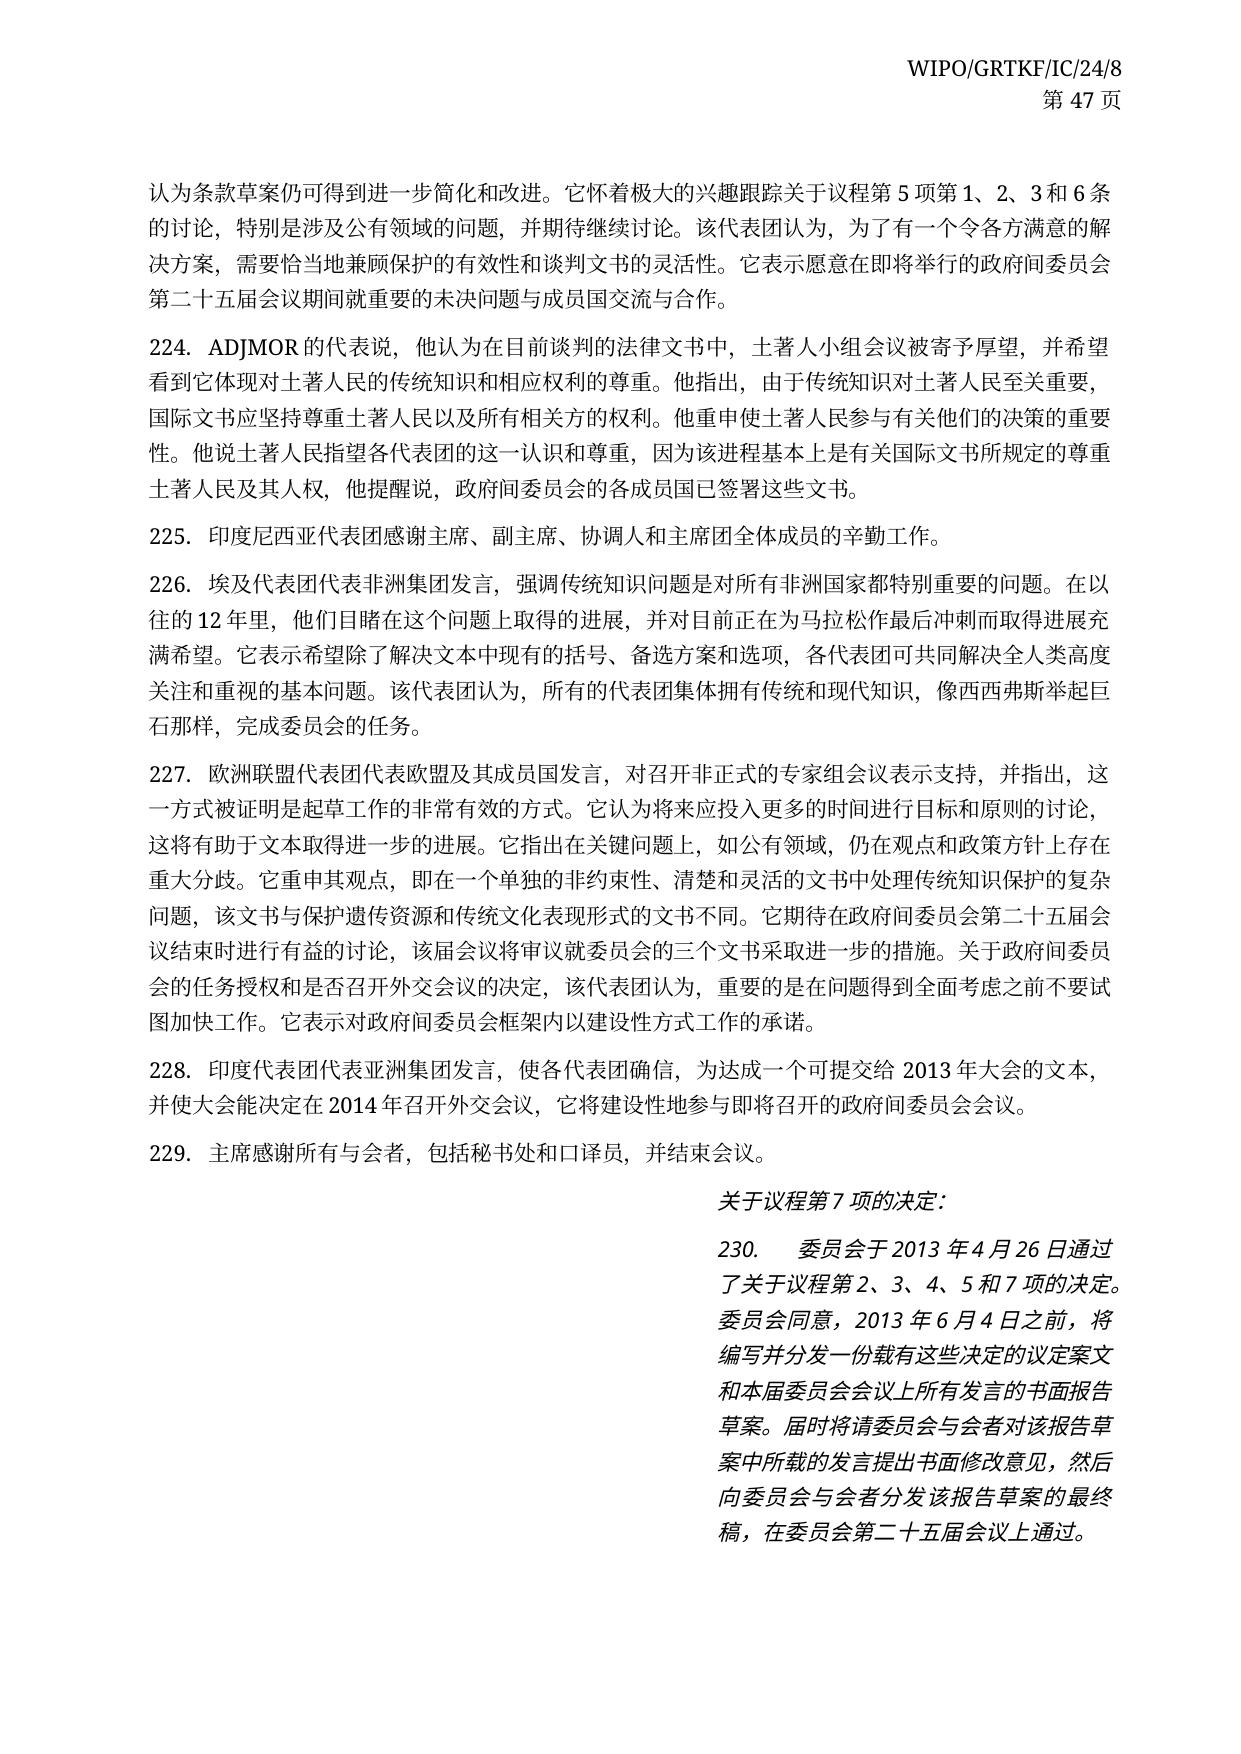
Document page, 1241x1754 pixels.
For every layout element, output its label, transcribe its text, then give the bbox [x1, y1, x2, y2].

list 印度代表团代表亚洲集团发言，使各代表团确信，为达成一个可提交给2013年大会的文本，并使大会能决定在2014年召开外交会议，它将建设性地参与即将召开的政府间委员会会议。 [149, 1049, 1111, 1120]
text 230. 委员会于2013年4月26日通过了关于议程第2、3、4、5和7项的决定。委员会同意，2013年6月4日之前，将编写并分发一份载有这些决定的议定案文和本届委员会会议上所有发言的书面报告草案。届时将请委员会与会者对该报告草案中所载的发言提出书面修改意见，然后向委员会与会者分发该报告草案的最终稿，在委员会第二十五届会议上通过。 [718, 1228, 1111, 1547]
list ADJMOR的代表说，他认为在目前谈判的法律文书中，土著人小组会议被寄予厚望，并希望看到它体现对土著人民的传统知识和相应权利的尊重。他指出，由于传统知识对土著人民至关重要，国际文书应坚持尊重土著人民以及所有相关方的权利。他重申使土著人民参与有关他们的决策的重要性。他说土著人民指望各代表团的这一认识和尊重，因为该进程基本上是有关国际文书所规定的尊重土著人民及其人权，他提醒说，政府间委员会的各成员国已签署这些文书。 [149, 326, 1111, 503]
list 埃及代表团代表非洲集团发言，强调传统知识问题是对所有非洲国家都特别重要的问题。在以往的12年里，他们目睹在这个问题上取得的进展，并对目前正在为马拉松作最后冲刺而取得进展充满希望。它表示希望除了解决文本中现有的括号、备选方案和选项，各代表团可共同解决全人类高度关注和重视的基本问题。该代表团认为，所有的代表团集体拥有传统和现代知识，像西西弗斯举起巨石那样，完成委员会的任务。 [149, 564, 1111, 741]
list 欧洲联盟代表团代表欧盟及其成员国发言，对召开非正式的专家组会议表示支持，并指出，这一方式被证明是起草工作的非常有效的方式。它认为将来应投入更多的时间进行目标和原则的讨论，这将有助于文本取得进一步的进展。它指出在关键问题上，如公有领域，仍在观点和政策方针上存在重大分歧。它重申其观点，即在一个单独的非约束性、清楚和灵活的文书中处理传统知识保护的复杂问题，该文书与保护遗传资源和传统文化表现形式的文书不同。它期待在政府间委员会第二十五届会议结束时进行有益的讨论，该届会议将审议就委员会的三个文书采取进一步的措施。关于政府间委员会的任务授权和是否召开外交会议的决定，该代表团认为，重要的是在问题得到全面考虑之前不要试图加快工作。它表示对政府​​间委员会框架内以建设性方式工作的承诺。 [149, 753, 1111, 1037]
text 关于议程第7项的决定： [718, 1180, 1111, 1216]
list 主席感谢所有与会者，包括秘书处和口译员，并结束会议。 [149, 1132, 1111, 1168]
list 印度尼西亚代表团感谢主席、副主席、协调人和主席团全体成员的辛勤工作。 [149, 516, 1111, 551]
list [149, 172, 1111, 314]
